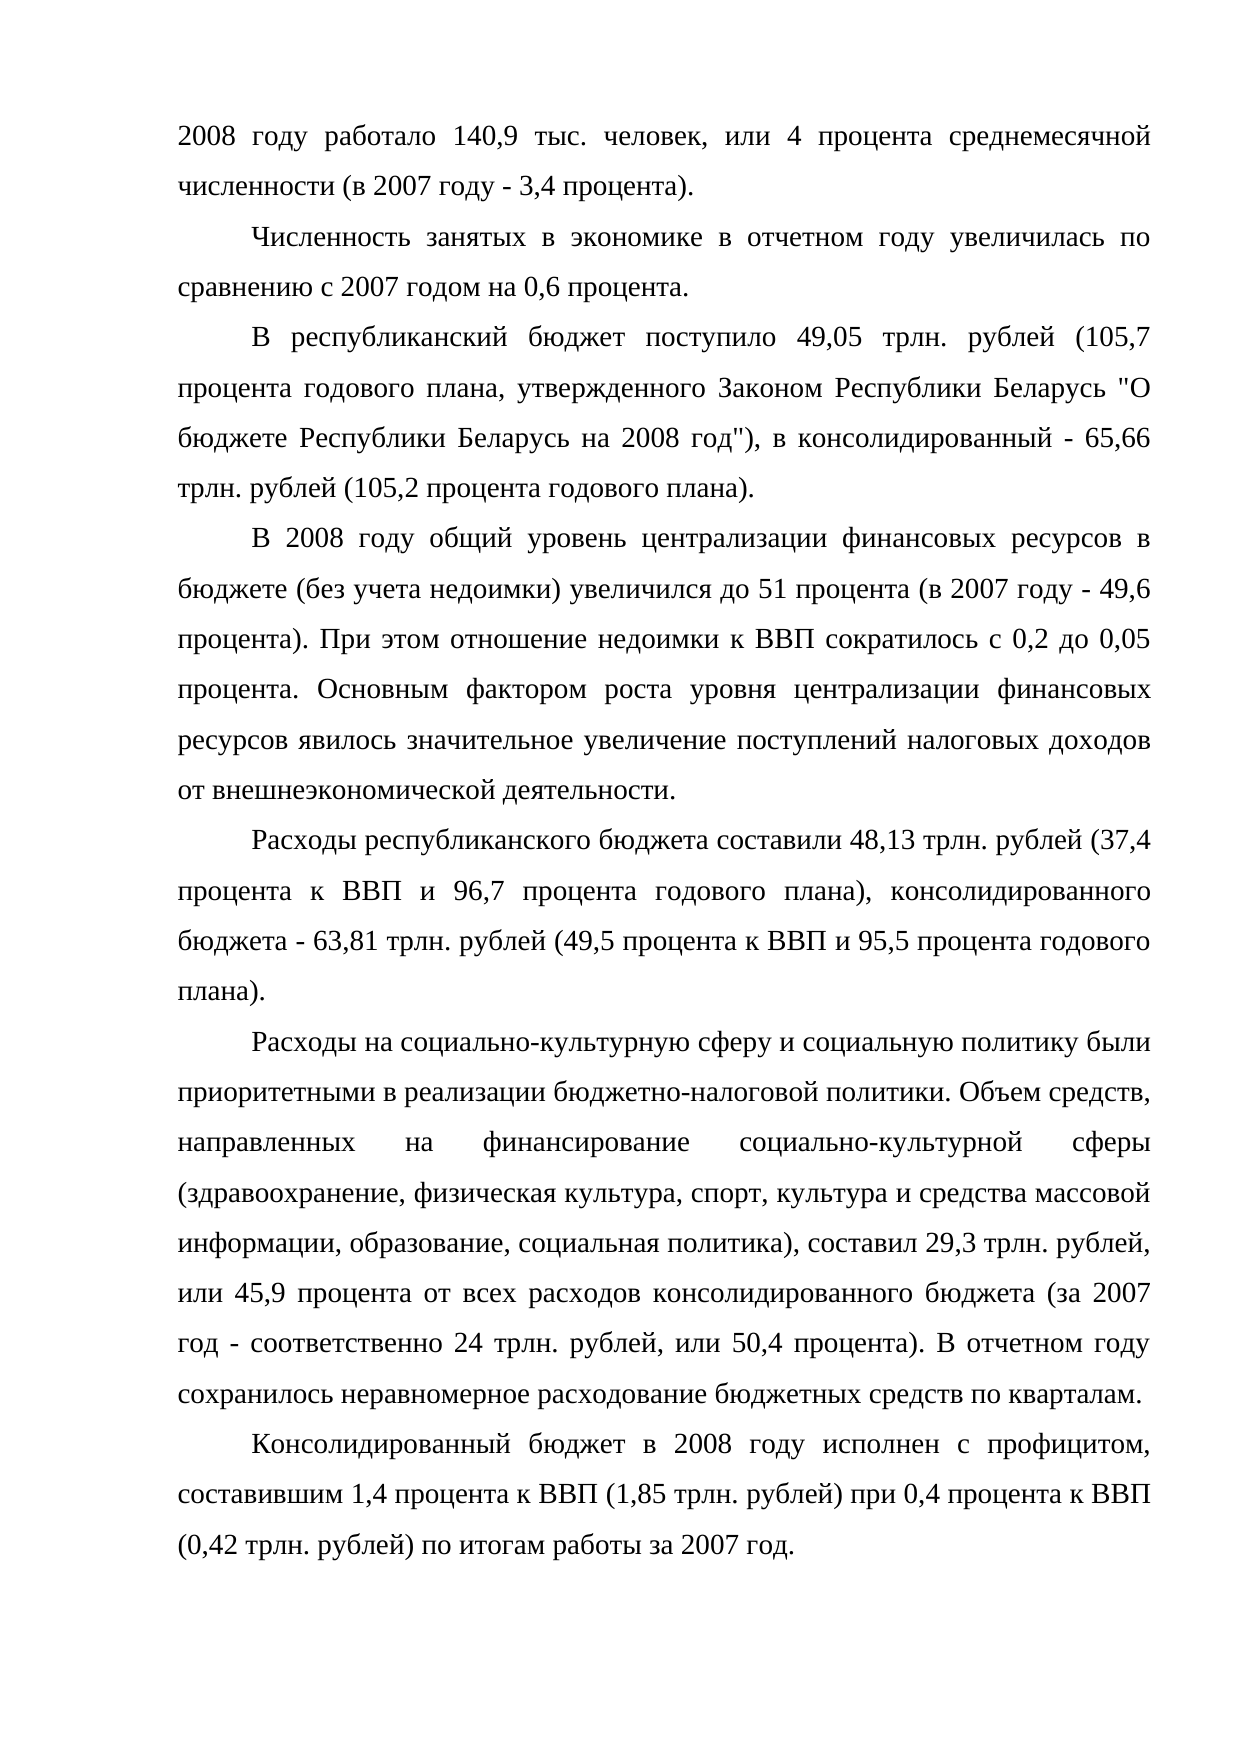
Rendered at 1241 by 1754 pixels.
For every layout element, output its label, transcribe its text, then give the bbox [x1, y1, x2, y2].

text Расходы на социально-культурную сферу и социальную политику были приоритетными в реализации бюджетно-налоговой политики. Объем средств, направленных на финансирование социально-культурной сферы (здравоохранение, физическая культура, спорт, культура и средства массовой информации, образование, социальная политика), составил 29,3 трлн. рублей, или 45,9 процента от всех расходов консолидированного бюджета (за 2007 год - соответственно 24 трлн. рублей, или 50,4 процента). В отчетном году сохранилось неравномерное расходование бюджетных средств по кварталам. [177, 1024, 1152, 1409]
text Численность занятых в экономике в отчетном году увеличилась по сравнению с 2007 годом на 0,6 процента. [177, 219, 1152, 303]
text Консолидированный бюджет в 2008 году исполнен с профицитом, составившим 1,4 процента к ВВП (1,85 трлн. рублей) при 0,4 процента к ВВП (0,42 трлн. рублей) по итогам работы за 2007 год. [177, 1426, 1152, 1560]
text В 2008 году общий уровень централизации финансовых ресурсов в бюджете (без учета недоимки) увеличился до 51 процента (в 2007 году - 49,6 процента). При этом отношение недоимки к ВВП сократилось с 0,2 до 0,05 процента. Основным фактором роста уровня централизации финансовых ресурсов явилось значительное увеличение поступлений налоговых доходов от внешнеэкономической деятельности. [177, 521, 1152, 806]
text В республиканский бюджет поступило 49,05 трлн. рублей (105,7 процента годового плана, утвержденного Законом Республики Беларусь "О бюджете Республики Беларусь на 2008 год"), в консолидированный - 65,66 трлн. рублей (105,2 процента годового плана). [177, 319, 1152, 504]
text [177, 118, 1152, 202]
text Расходы республиканского бюджета составили 48,13 трлн. рублей (37,4 процента к ВВП и 96,7 процента годового плана), консолидированного бюджета - 63,81 трлн. рублей (49,5 процента к ВВП и 95,5 процента годового плана). [177, 822, 1152, 1007]
